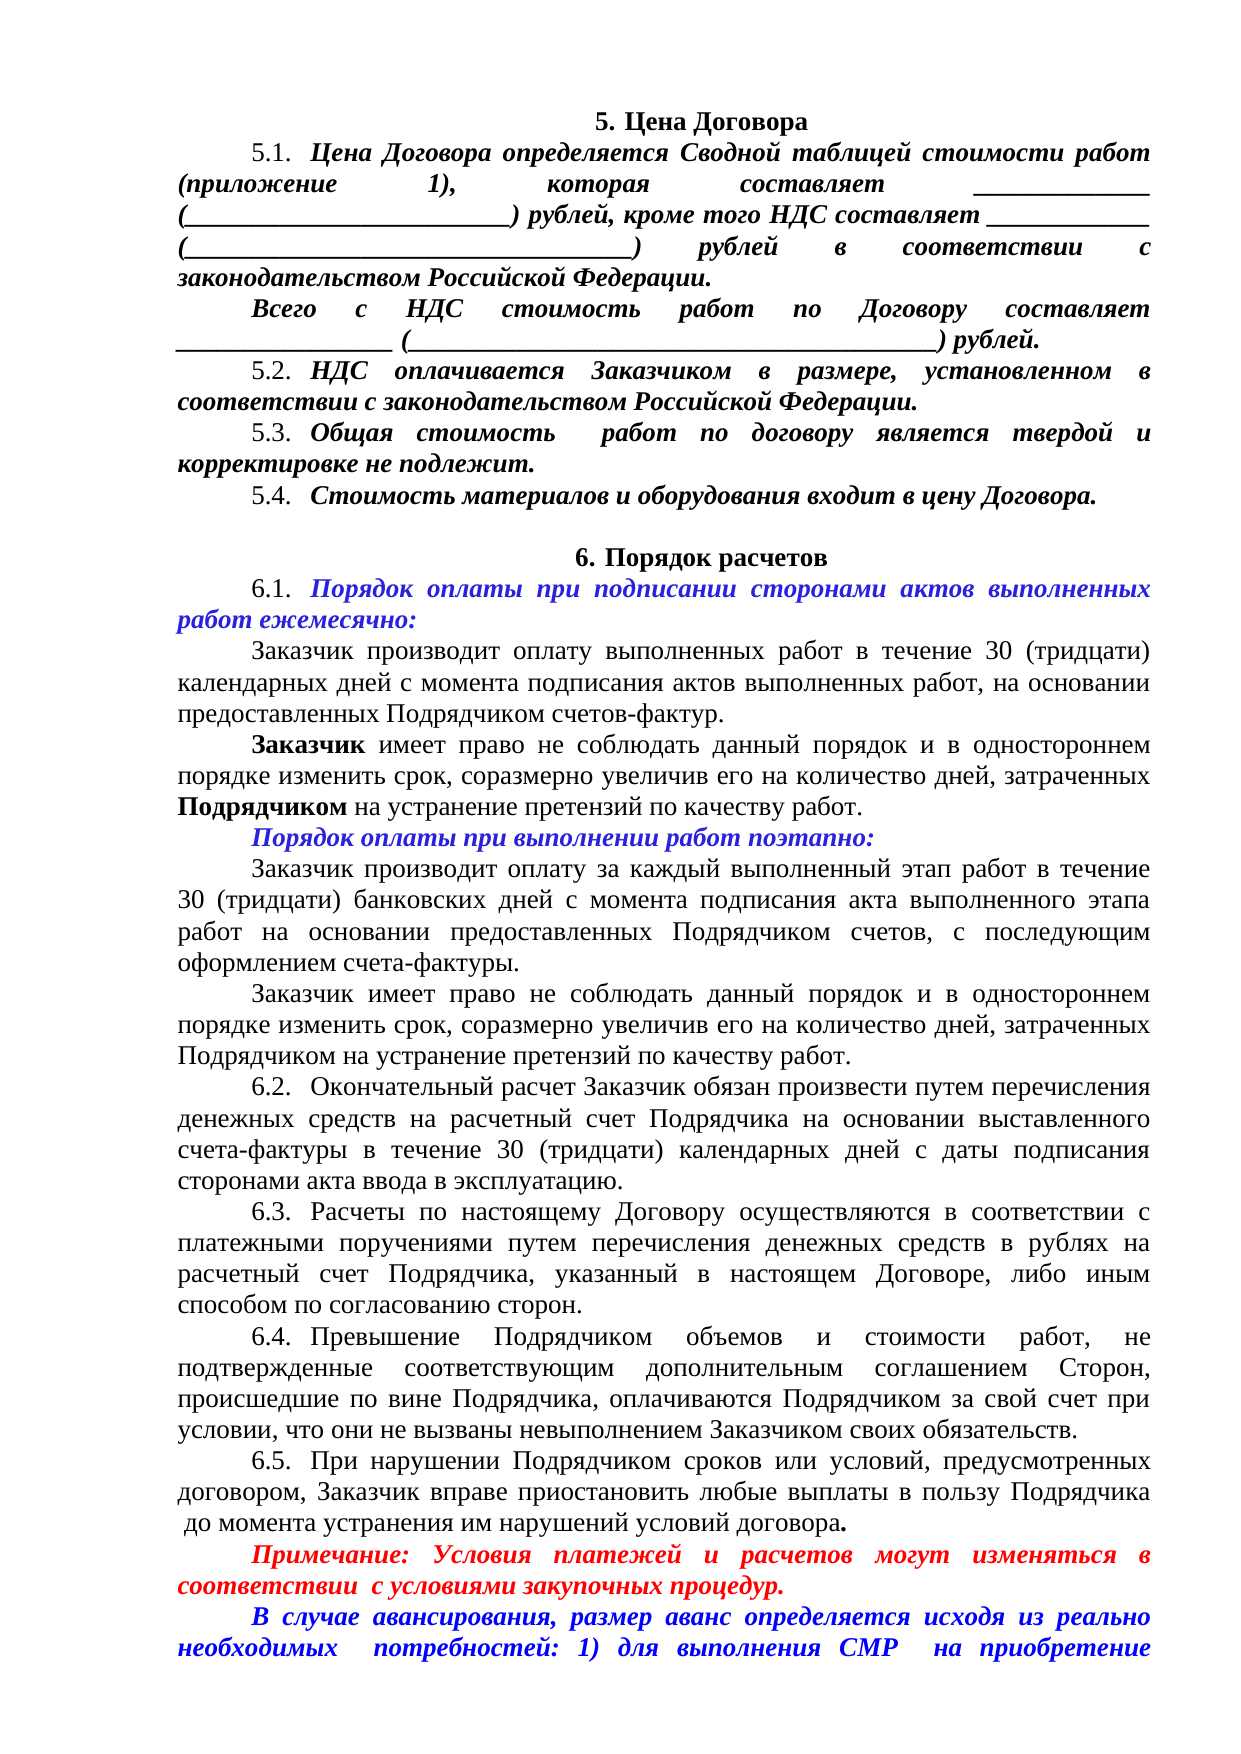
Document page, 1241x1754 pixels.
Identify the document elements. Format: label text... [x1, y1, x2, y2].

list Цена Договора [177, 105, 1152, 136]
list При нарушении Подрядчиком сроков или условий, предусмотренных договором, Заказчик вправе приостановить любые выплаты в пользу Подрядчика до момента устранения им нарушений условий договора. [177, 1444, 1152, 1538]
list Общая стоимость работ по договору является твердой и корректировке не подлежит. [177, 416, 1152, 479]
list Цена Договора определяется Сводной таблицей стоимости работ (приложение 1), которая составляет _____________ (________________________) рублей, кроме того НДС составляет ____________ (_________________________________) рублей в соответствии с законодательством Российской Федерации. [177, 136, 1152, 292]
text Заказчик производит оплату за каждый выполненный этап работ в течение 30 (тридцати) банковских дней с момента подписания акта выполненного этапа работ на основании предоставленных Подрядчиком счетов, с последующим оформлением счета-фактуры. [177, 852, 1152, 977]
list Стоимость материалов и оборудования входит в цену Договора. [177, 479, 1152, 510]
text Заказчик производит оплату выполненных работ в течение 30 (тридцати) календарных дней с момента подписания актов выполненных работ, на основании предоставленных Подрядчиком счетов-фактур. [177, 634, 1152, 728]
text Порядок оплаты при выполнении работ поэтапно: [177, 821, 1152, 852]
list Порядок оплаты при подписании сторонами актов выполненных работ ежемесячно: [177, 572, 1152, 634]
text Примечание: Условия платежей и расчетов могут изменяться в соответствии с условиями закупочных процедур. [177, 1538, 1152, 1600]
list Расчеты по настоящему Договору осуществляются в соответствии с платежными поручениями путем перечисления денежных средств в рублях на расчетный счет Подрядчика, указанный в настоящем Договоре, либо иным способом по согласованию сторон. [177, 1195, 1152, 1320]
text Заказчик имеет право не соблюдать данный порядок и в одностороннем порядке изменить срок, соразмерно увеличив его на количество дней, затраченных Подрядчиком на устранение претензий по качеству работ. [177, 977, 1152, 1071]
list НДС оплачивается Заказчиком в размере, установленном в соответствии с законодательством Российской Федерации. [177, 354, 1152, 416]
text Заказчик имеет право не соблюдать данный порядок и в одностороннем порядке изменить срок, соразмерно увеличив его на количество дней, затраченных Подрядчиком на устранение претензий по качеству работ. [177, 728, 1152, 821]
list Порядок расчетов [177, 541, 1152, 572]
list Окончательный расчет Заказчик обязан произвести путем перечисления денежных средств на расчетный счет Подрядчика на основании выставленного счета-фактуры в течение 30 (тридцати) календарных дней с даты подписания сторонами акта ввода в эксплуатацию. [177, 1071, 1152, 1195]
list Превышение Подрядчиком объемов и стоимости работ, не подтвержденные соответствующим дополнительным соглашением Сторон, происшедшие по вине Подрядчика, оплачиваются Подрядчиком за свой счет при условии, что они не вызваны невыполнением Заказчиком своих обязательств. [177, 1320, 1152, 1444]
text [177, 1600, 1152, 1662]
text Всего с НДС стоимость работ по Договору составляет ________________ (_______________________________________) рублей. [177, 292, 1152, 354]
